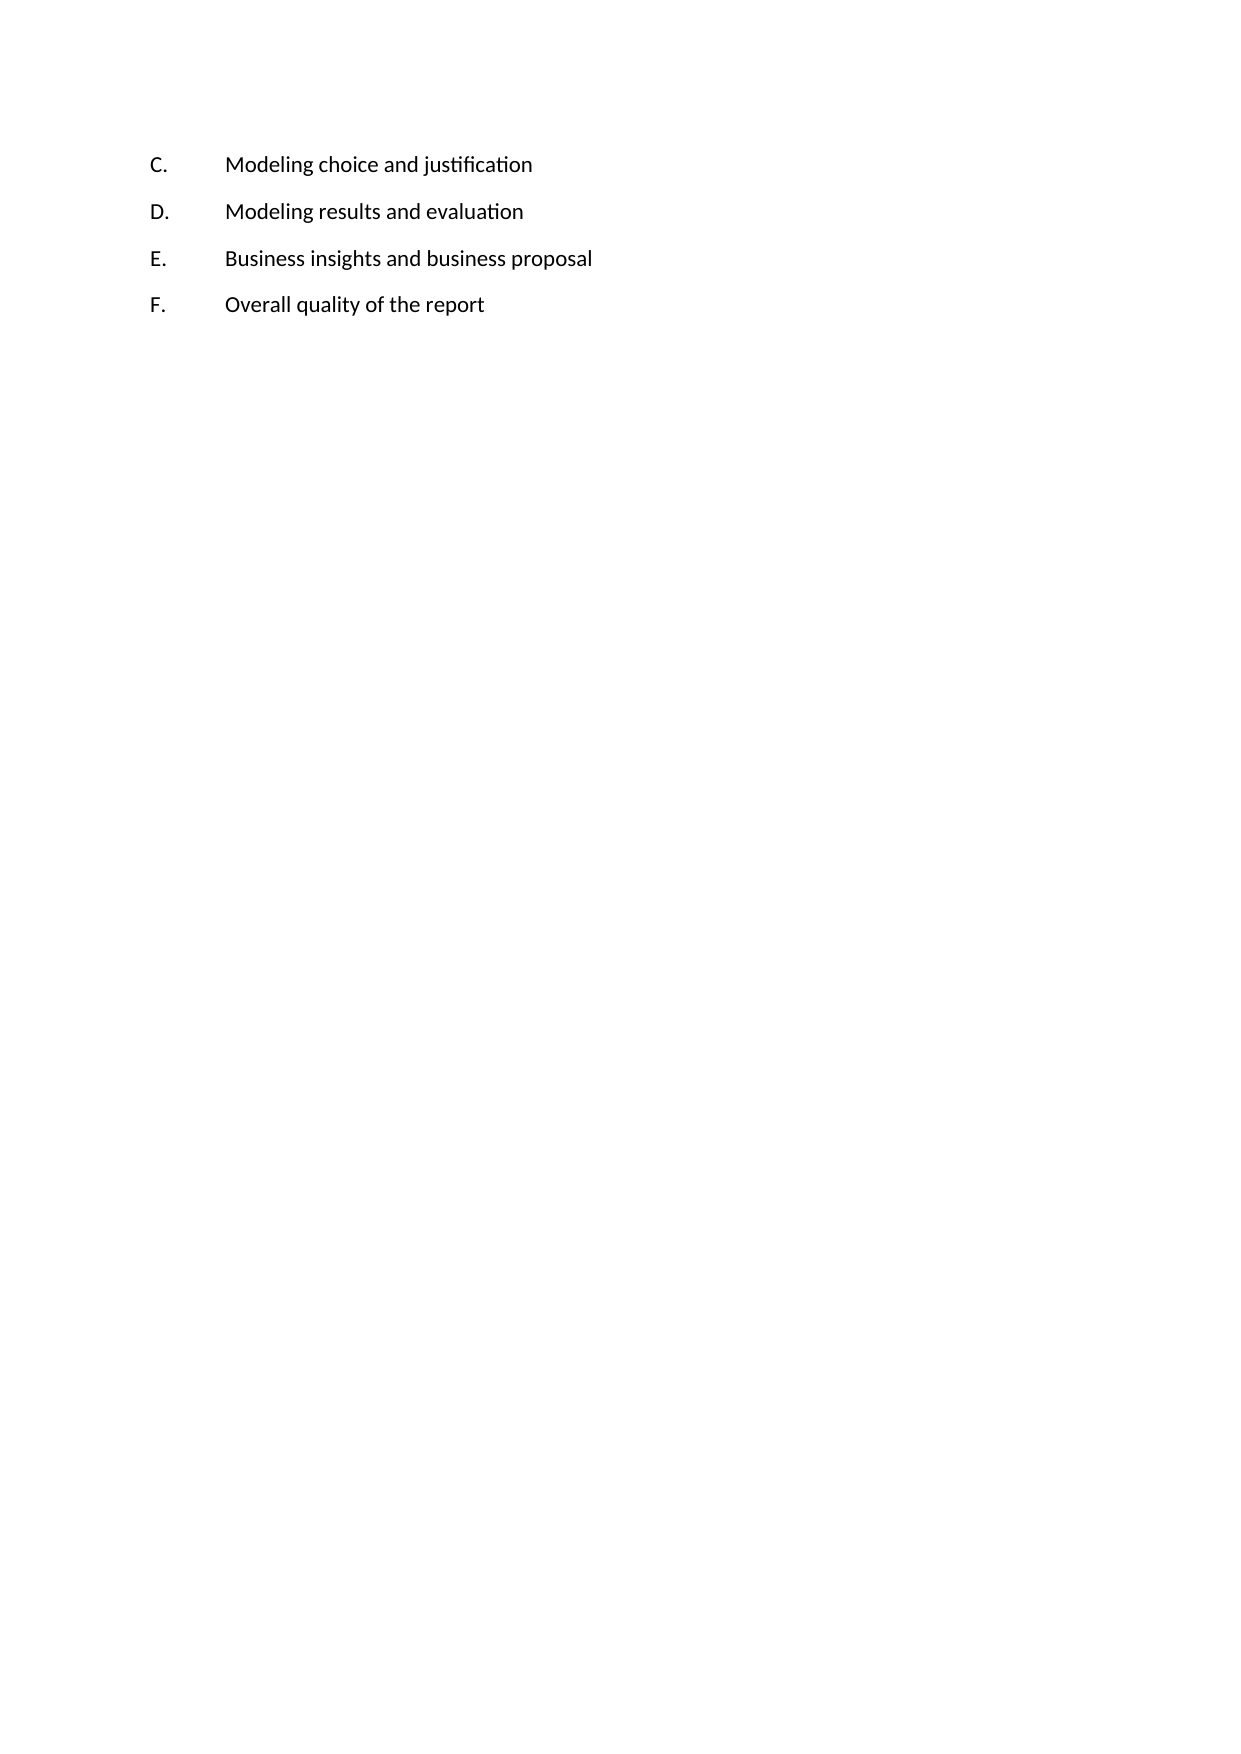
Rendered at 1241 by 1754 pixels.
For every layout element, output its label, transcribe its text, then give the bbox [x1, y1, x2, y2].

text F. Overall quality of the report [150, 291, 1090, 319]
text D. Modeling results and evaluation [150, 197, 1090, 225]
text C. Modeling choice and justification [150, 150, 1090, 178]
text E. Business insights and business proposal [150, 244, 1090, 272]
